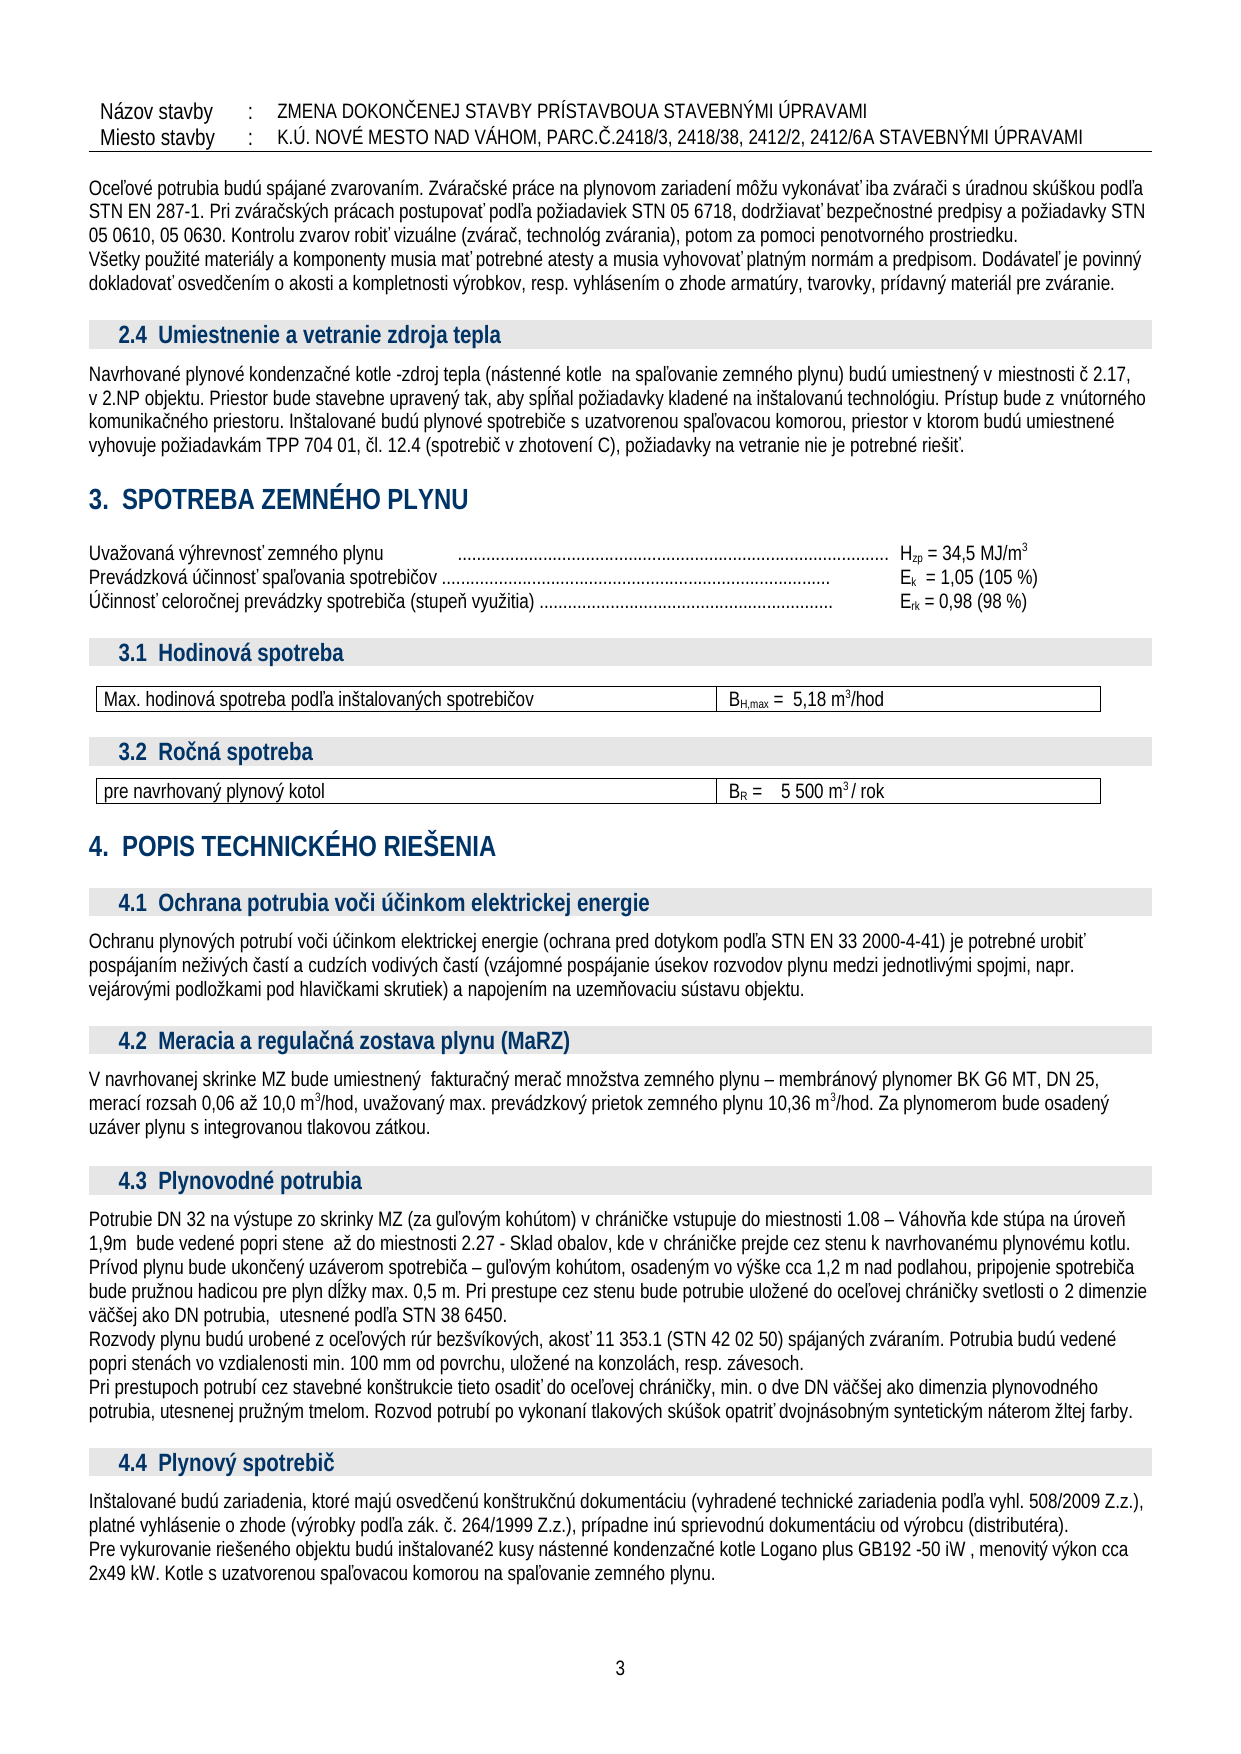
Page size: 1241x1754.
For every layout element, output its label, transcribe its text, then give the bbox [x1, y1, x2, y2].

text Ochranu plynových potrubí voči účinkom elektrickej energie (ochrana pred dotykom podľa STN EN 33 2000-4-41) je potrebné urobiť pospájaním neživých častí a cudzích vodivých častí (vzájomné pospájanie úsekov rozvodov plynu medzi jednotlivými spojmi, napr. vejárovými podložkami pod hlavičkami skrutiek) a napojením na uzemňovaciu sústavu objektu. [89, 929, 1152, 1001]
text Navrhované plynové kondenzačné kotle -zdroj tepla (nástenné kotle na spaľovanie zemného plynu) budú umiestnený v miestnosti č 2.17, v 2.NP objektu. Priestor bude stavebne upravený tak, aby spĺňal požiadavky kladené na inštalovanú technológiu. Prístup bude z vnútorného komunikačného priestoru. Inštalované budú plynové spotrebiče s uzatvorenou spaľovacou komorou, priestor v ktorom budú umiestnené vyhovuje požiadavkám TPP 704 01, čl. 12.4 (spotrebič v zhotovení C), požiadavky na vetranie nie je potrebné riešiť. [89, 361, 1152, 457]
text 4.1 Ochrana potrubia voči účinkom elektrickej energie [89, 888, 1152, 916]
text 3.2 Ročná spotreba [89, 737, 1152, 766]
text Rozvody plynu budú urobené z oceľových rúr bezšvíkových, akosť 11 353.1 (STN 42 02 50) spájaných zváraním. Potrubia budú vedené popri stenách vo vzdialenosti min. od povrchu, uložené na konzolách, resp. závesoch. [89, 1327, 1152, 1375]
text Potrubie DN 32 na výstupe zo skrinky MZ (za guľovým kohútom) v chráničke vstupuje do miestnosti 1.08 – Váhovňa kde stúpa na úroveň 1,9m bude vedené popri stene až do miestnosti 2.27 - Sklad obalov, kde v chráničke prejde cez stenu k navrhovanému plynovému kotlu. Prívod plynu bude ukončený uzáverom spotrebiča – guľovým kohútom, osadeným vo výške cca 1,2 m nad podlahou, pripojenie spotrebiča bude pružnou hadicou pre plyn dĺžky max. 0,5 m. Pri prestupe cez stenu bude potrubie uložené do oceľovej chráničky svetlosti o 2 dimenzie väčšej ako DN potrubia, utesnené podľa STN 38 6450. [89, 1207, 1152, 1327]
table_header pre navrhovaný plynový kotol [97, 779, 716, 803]
text 4.3 Plynovodné potrubia [89, 1166, 1152, 1195]
text Prevádzková účinnosť spaľovania spotrebičov .................................................................................. Ek = 1,05 (105 %) [89, 565, 1152, 589]
subtitle 4. Popis technického riešenia [89, 829, 1152, 863]
text 2.4 Umiestnenie a vetranie zdroja tepla [89, 320, 1152, 349]
text Pri prestupoch potrubí cez stavebné konštrukcie tieto osadiť do oceľovej chráničky, min. o dve DN väčšej ako dimenzia plynovodného potrubia, utesnenej pružným tmelom. Rozvod potrubí po vykonaní tlakových skúšok opatriť dvojnásobným syntetickým náterom žltej farby. [89, 1375, 1152, 1423]
table_header BH,max = 5,18 m3/hod [717, 687, 1100, 711]
subtitle 3. SPOTREBA ZEMNÉHO PLYNU [89, 482, 1152, 516]
text Inštalované budú zariadenia, ktoré majú osvedčenú konštrukčnú dokumentáciu (vyhradené technické zariadenia podľa vyhl. 508/2009 Z.z.), platné vyhlásenie o zhode (výrobky podľa zák. č. 264/1999 Z.z.), prípadne inú sprievodnú dokumentáciu od výrobcu (distributéra). [89, 1489, 1152, 1537]
table_header Max. hodinová spotreba podľa inštalovaných spotrebičov [97, 687, 716, 711]
text Pre vykurovanie riešeného objektu budú inštalované2 kusy nástenné kondenzačné kotle Logano plus GB192 -50 iW , menovitý výkon cca 2x49 kW. Kotle s uzatvorenou spaľovacou komorou na spaľovanie zemného plynu. [89, 1537, 1152, 1585]
text 3.1 Hodinová spotreba [89, 638, 1152, 666]
text V navrhovanej skrinke MZ bude umiestnený fakturačný merač množstva zemného plynu – membránový plynomer BK G6 MT, DN 25, merací rozsah 0,06 až 10,0 m3/hod, uvažovaný max. prevádzkový prietok zemného plynu 10,36 m3/hod. Za plynomerom bude osadený uzáver plynu s integrovanou tlakovou zátkou. [89, 1067, 1152, 1139]
table_header BR = 5 500 m3 / rok [717, 779, 1100, 803]
text 4.2 Meracia a regulačná zostava plynu (MaRZ) [89, 1026, 1152, 1054]
text Účinnosť celoročnej prevádzky spotrebiča (stupeň využitia) .............................................................. Erk = 0,98 (98 %) [89, 589, 1152, 613]
text Oceľové potrubia budú spájané zvarovaním. Zváračské práce na plynovom zariadení môžu vykonávať iba zvárači s úradnou skúškou podľa STN EN 287-1. Pri zváračských prácach postupovať podľa požiadaviek STN 05 6718, dodržiavať bezpečnostné predpisy a požiadavky STN 05 0610, 05 0630. Kontrolu zvarov robiť vizuálne (zvárač, technológ zvárania), potom za pomoci penotvorného prostriedku. [89, 176, 1152, 247]
text Uvažovaná výhrevnosť zemného plynu ........................................................................................... Hzp = 34,5 MJ/m3 [89, 541, 1152, 565]
text 4.4 Plynový spotrebič [89, 1448, 1152, 1476]
text Všetky použité materiály a komponenty musia mať potrebné atesty a musia vyhovovať platným normám a predpisom. Dodávateľ je povinný dokladovať osvedčením o akosti a kompletnosti výrobkov, resp. vyhlásením o zhode armatúry, tvarovky, prídavný materiál pre zváranie. [89, 247, 1152, 295]
